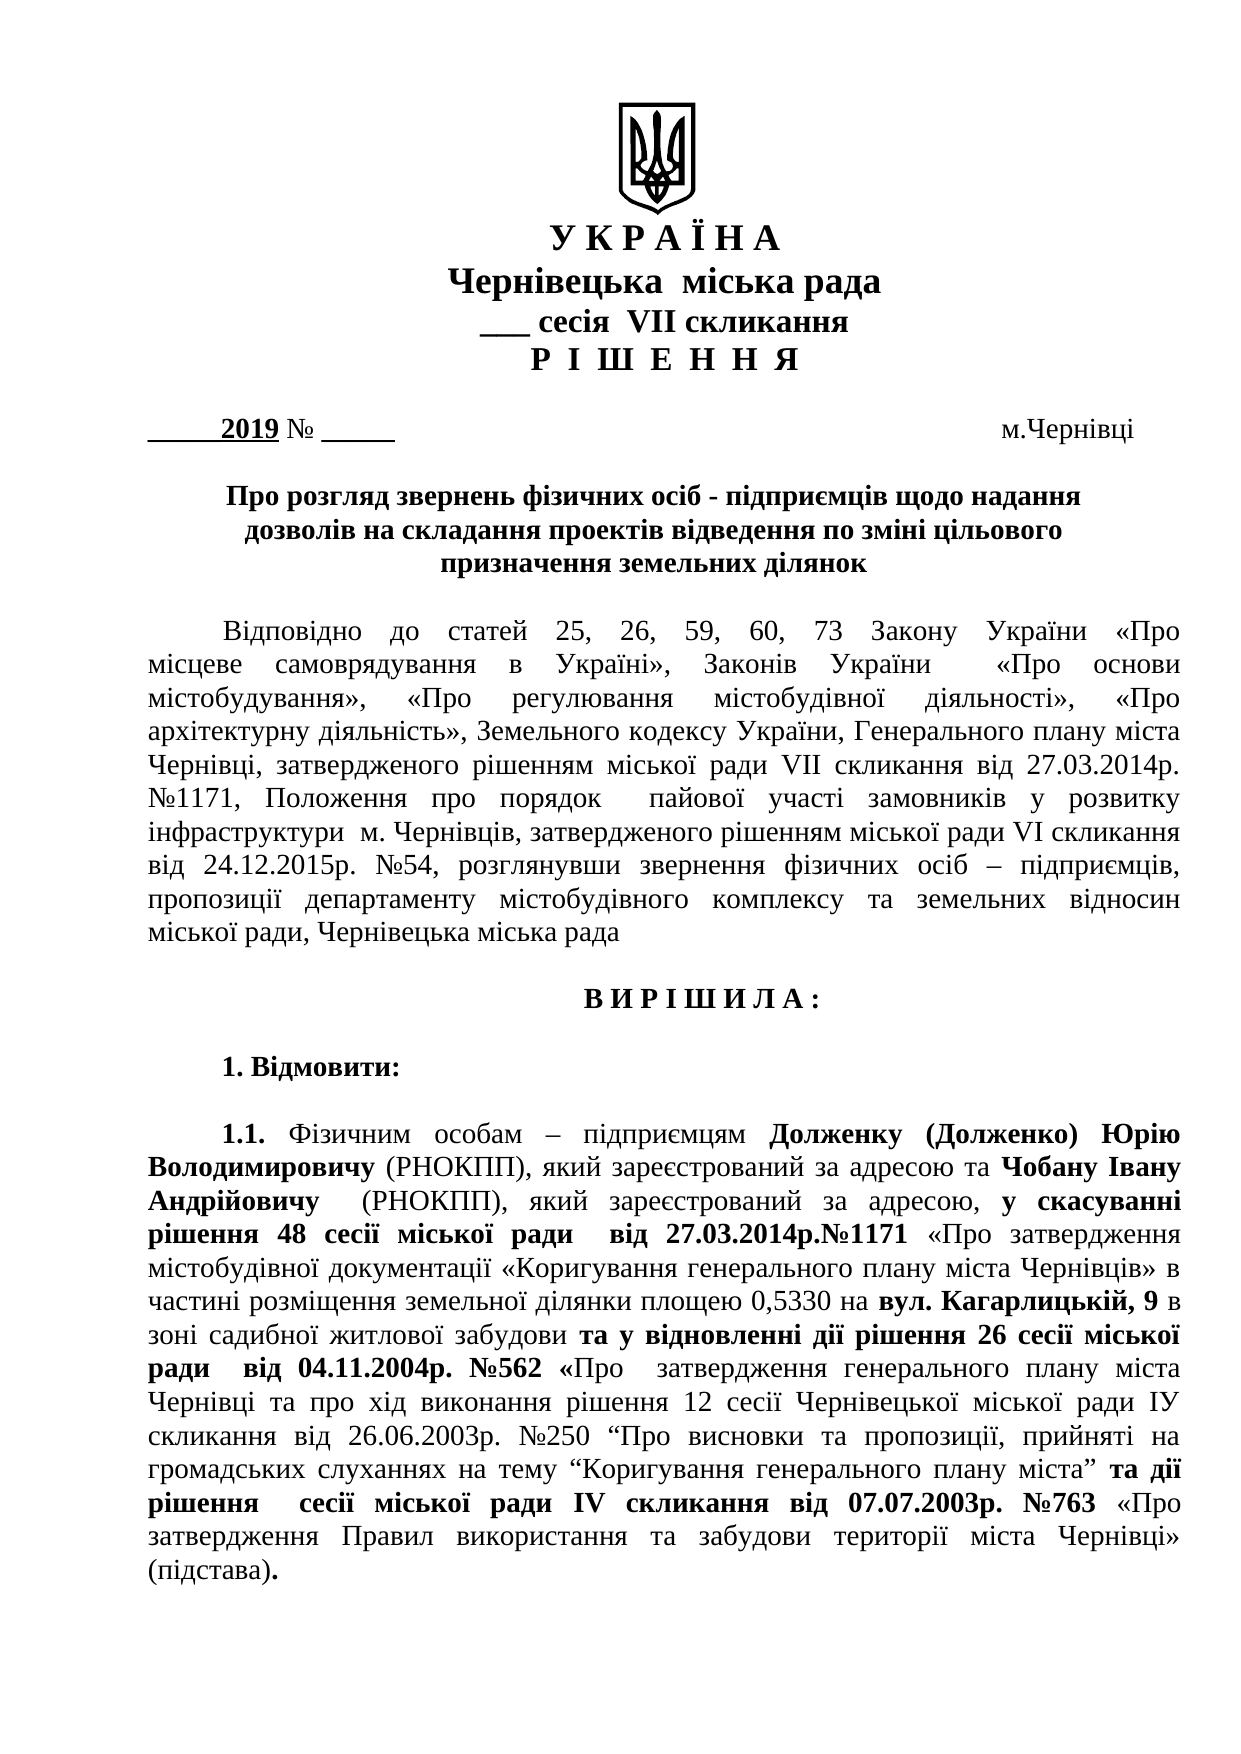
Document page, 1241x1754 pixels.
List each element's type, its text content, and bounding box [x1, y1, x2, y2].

text 1.1. Фізичним особам – підприємцям Долженку (Долженко) Юрію Володимировичу (РНОКПП), який зареєстрований за адресою та Чобану Івану Андрійовичу (РНОКПП), який зареєстрований за адресою, у скасуванні рішення 48 сесії міської ради від 27.03.2014р.№1171 «Про затвердження містобудівної документації «Коригування генерального плану міста Чернівців» в частині розміщення земельної ділянки площею 0,5330 на вул. Кагарлицькій, 9 в зоні садибної житлової забудови та у відновленні дії рішення 26 сесії міської ради від 04.11.2004р. №562 «Про затвердження генерального плану міста Чернівці та про хід виконання рішення 12 сесії Чернівецької міської ради ІУ скликання від 26.06.2003р. №250 “Про висновки та пропозиції, прийняті на громадських слуханнях на тему “Коригування генерального плану міста” та дії рішення сесії міської ради IV скликання від 07.07.2003р. №763 «Про затвердження Правил використання та забудови території міста Чернівці» (підстава). [148, 1116, 1181, 1585]
text У К Р А Ї Н А [148, 215, 1181, 258]
table_header Про розгляд звернень фізичних осіб - підприємців щодо надання дозволів на складання проектів відведення по зміні цільового призначення земельних ділянок [159, 479, 1148, 613]
text Відповідно до статей 25, 26, 59, 60, 73 Закону України «Про місцеве самоврядування в Україні», Законів України «Про основи містобудування», «Про регулювання містобудівної діяльності», «Про архітектурну діяльність», Земельного кодексу України, Генерального плану міста Чернівці, затвердженого рішенням міської ради VIІ скликання від 27.03.2014р. №1171, Положення про порядок пайової участі замовників у розвитку інфраструктури м. Чернівців, затвердженого рішенням міської ради VI скликання від 24.12.2015р. №54, розглянувши звернення фізичних осіб – підприємців, пропозиції департаменту містобудівного комплексу та земельних відносин міської ради, Чернівецька міська рада [148, 613, 1181, 948]
text Чернівецька міська рада [148, 258, 1181, 301]
text 1. Відмовити: [148, 1049, 1181, 1082]
text В И Р І Ш И Л А : [148, 982, 1181, 1015]
text ___ сесія VІІ скликання [148, 301, 1181, 339]
text _____2019 № _____ м.Чернівці [148, 411, 1181, 445]
subtitle Р І Ш Е Н Н Я [148, 339, 1181, 378]
